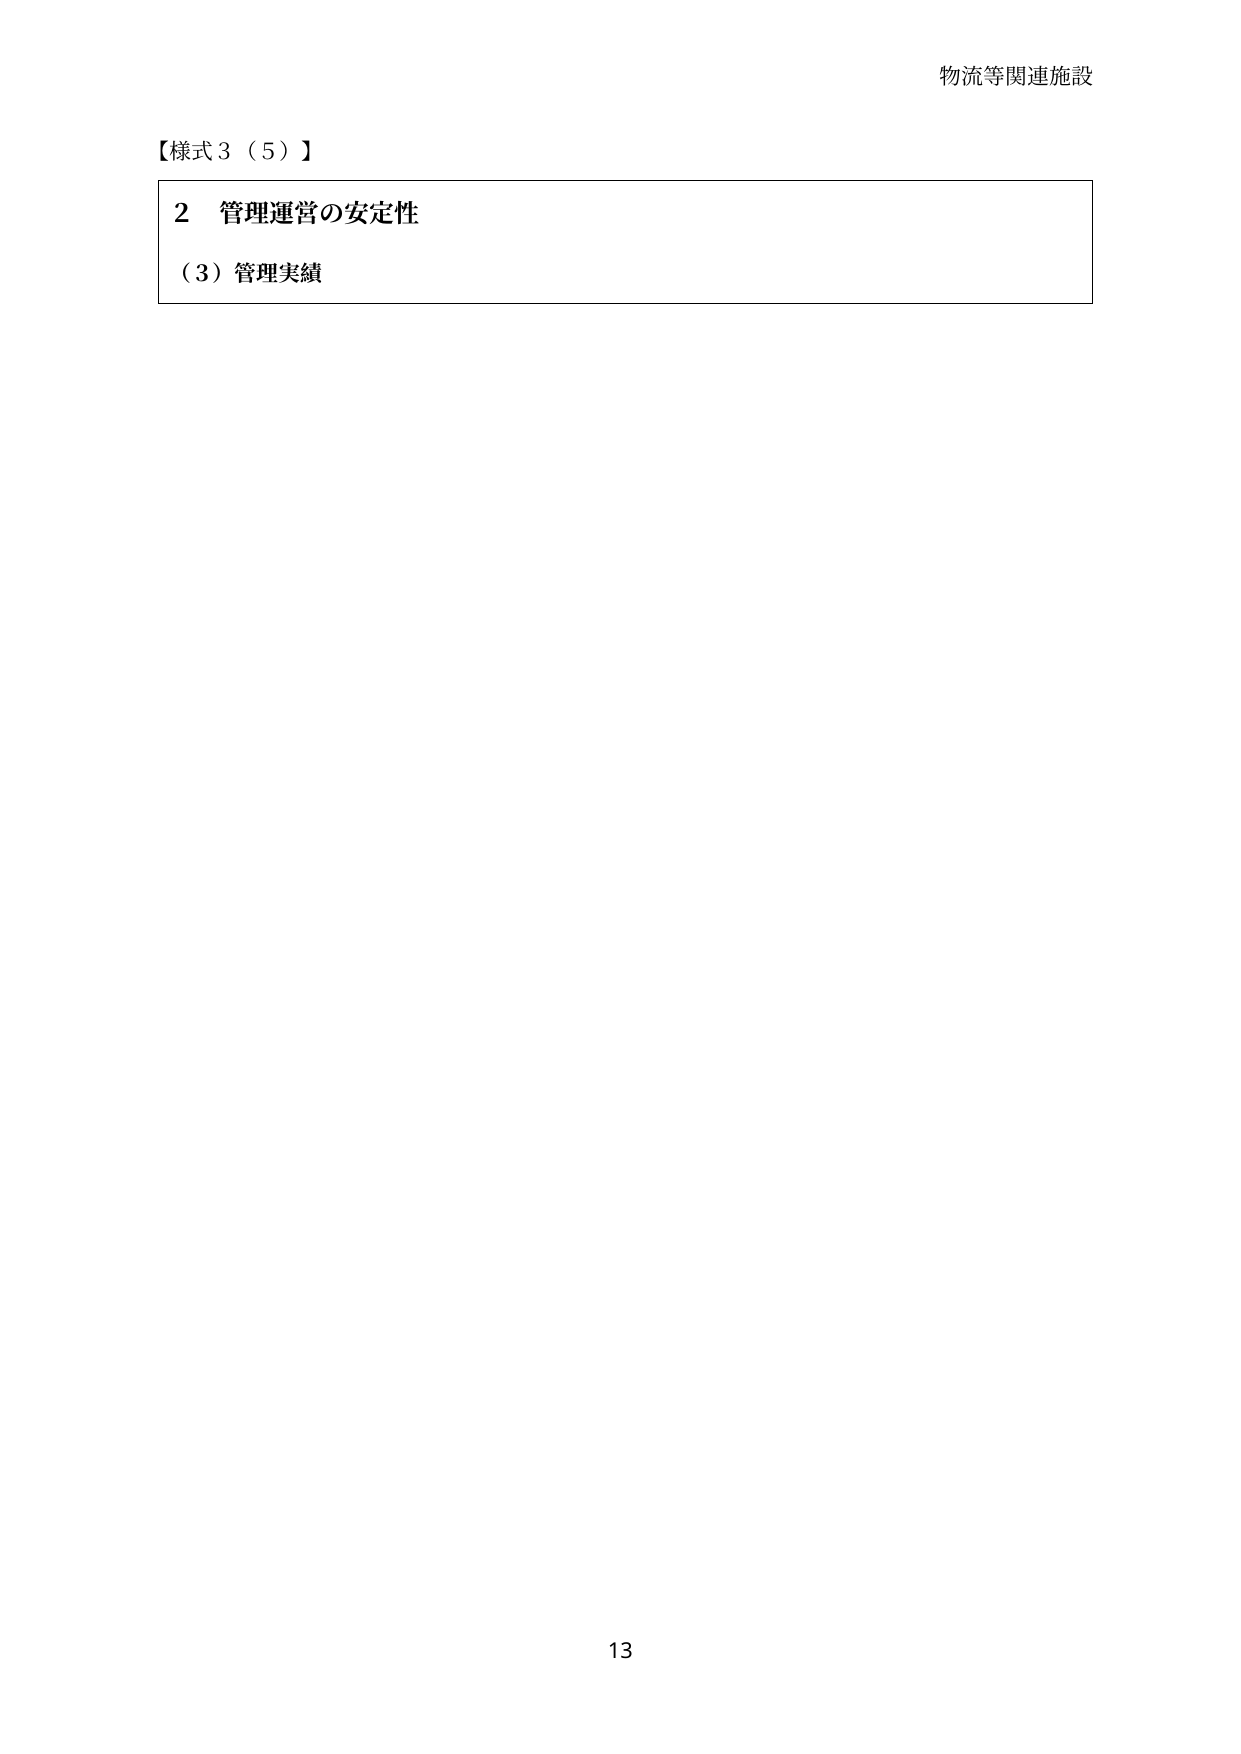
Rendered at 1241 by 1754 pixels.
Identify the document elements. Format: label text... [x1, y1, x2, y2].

table_header ２ 管理運営の安定性 （３）管理実績 [159, 181, 1092, 302]
text 【様式３（５）】 [148, 119, 1092, 180]
